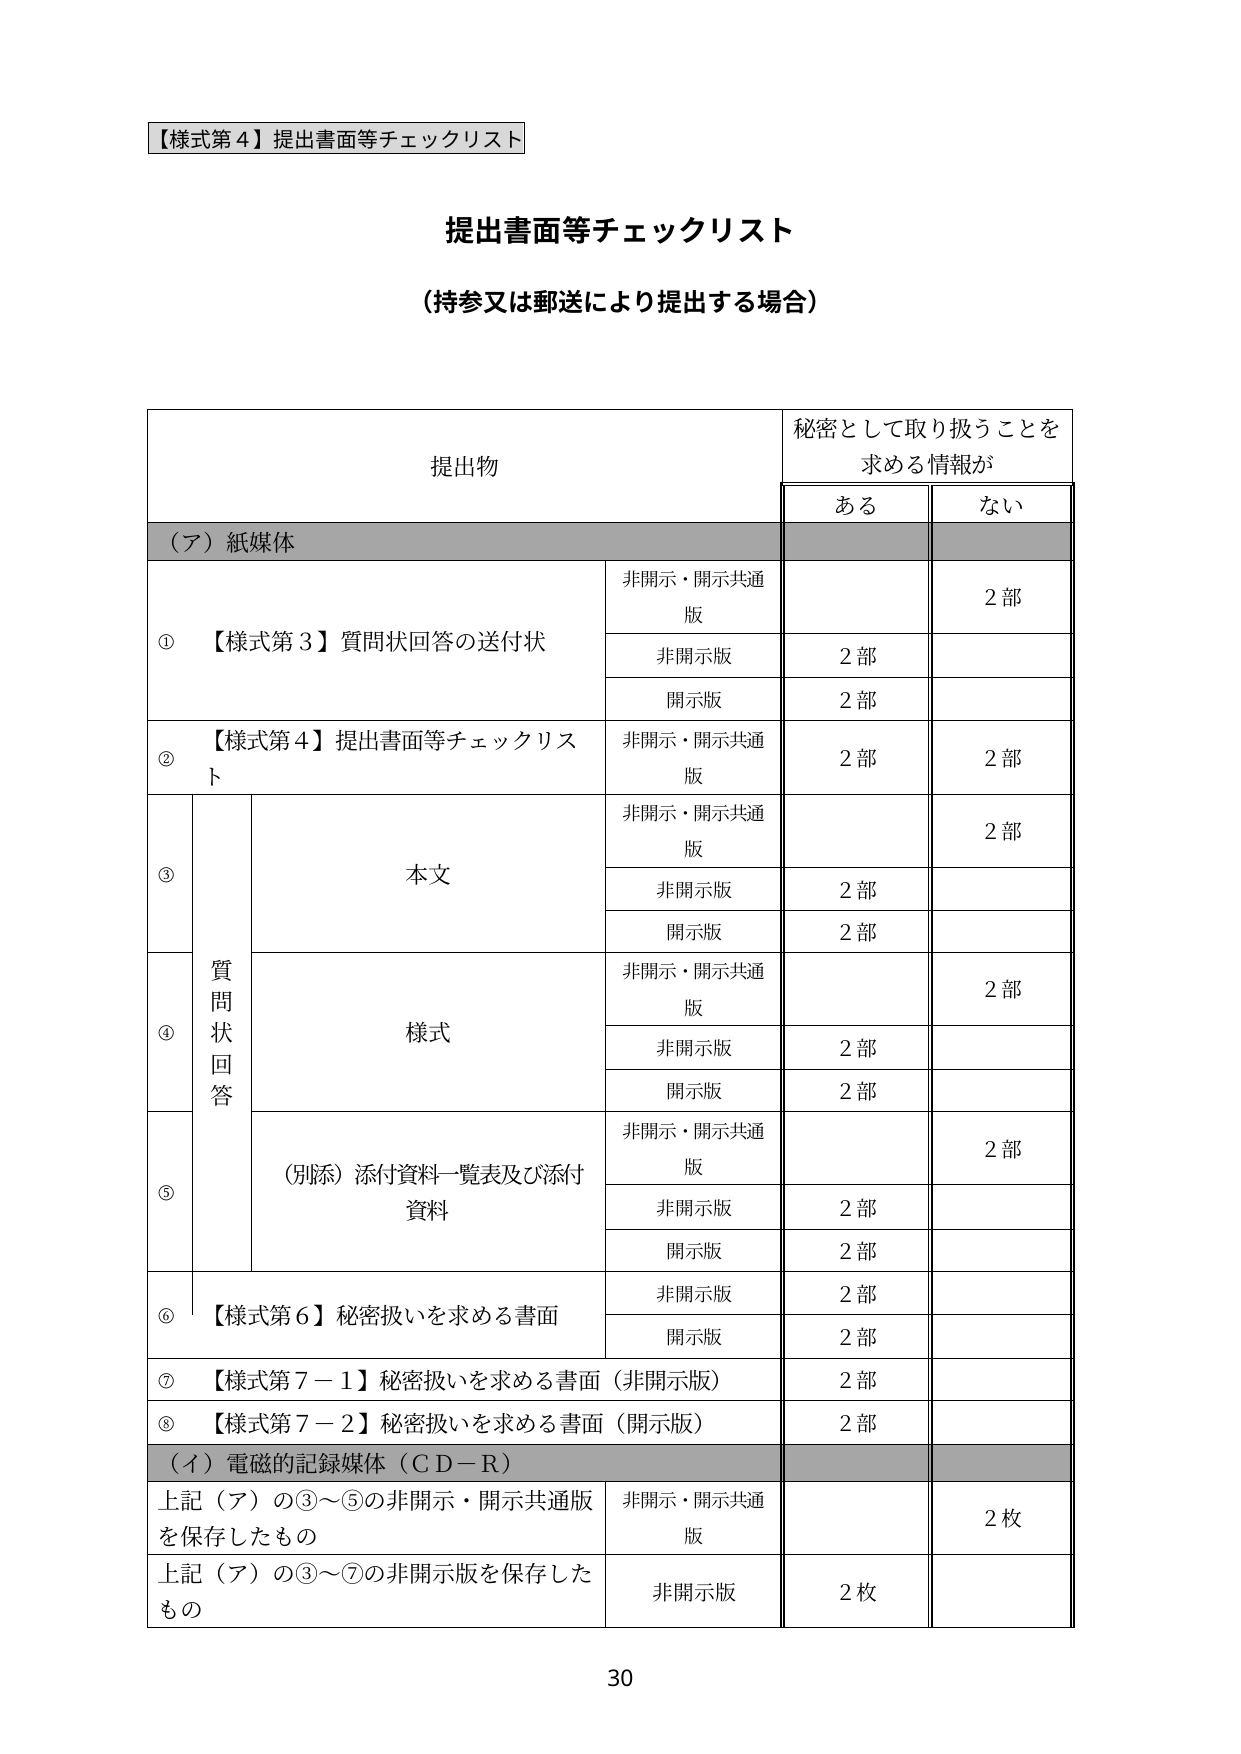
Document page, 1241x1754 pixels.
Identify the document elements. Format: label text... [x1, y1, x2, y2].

table_cell 非開示・開示共通版 [606, 561, 780, 633]
table_cell （イ）電磁的記録媒体（ＣＤ－Ｒ） [148, 1445, 780, 1481]
text 提出書面等チェックリスト [148, 192, 1092, 264]
table_cell [933, 1070, 1070, 1111]
table_cell 開示版 [606, 1315, 780, 1358]
table_cell [785, 795, 928, 867]
table_cell 非開示・開示共通版 [606, 721, 780, 793]
table_cell [785, 953, 928, 1025]
table_cell ２部 [785, 868, 928, 910]
table_cell ２部 [933, 795, 1070, 867]
table_cell 【様式第３】質問状回答の送付状 [192, 561, 605, 720]
table_cell [933, 1185, 1070, 1229]
table_cell [933, 1026, 1070, 1069]
table_header 秘密として取り扱うことを 求める情報が [783, 410, 1072, 482]
table_cell ２部 [785, 1026, 928, 1069]
table_cell ２部 [785, 634, 928, 677]
table_cell ２部 [785, 678, 928, 720]
table_cell ⑧ [148, 1401, 192, 1444]
table_cell ⑦ [148, 1359, 192, 1400]
table_cell 非開示・開示共通版 [606, 953, 780, 1025]
table_cell 非開示・開示共通版 [606, 1112, 780, 1184]
table_cell ある [785, 486, 928, 522]
table_cell ２部 [785, 1401, 928, 1444]
table_cell [933, 1315, 1070, 1358]
table_cell （ア）紙媒体 [148, 523, 780, 560]
table_cell 開示版 [606, 1230, 780, 1271]
table_cell [933, 678, 1070, 720]
table_cell 非開示版 [606, 1026, 780, 1069]
table_cell [785, 1445, 928, 1481]
table_cell ２部 [933, 1112, 1070, 1184]
table_cell [933, 911, 1070, 952]
table_cell ② [148, 721, 192, 793]
table_cell [933, 1272, 1070, 1314]
table_cell ２部 [933, 953, 1070, 1025]
table_cell [933, 1401, 1070, 1444]
table_cell ２部 [785, 721, 928, 793]
table_cell 上記（ア）の③～⑤の非開示・開示共通版を保存したもの [148, 1482, 605, 1554]
table_cell [933, 868, 1070, 910]
table_cell 非開示版 [606, 1555, 780, 1627]
table_header 提出物 [148, 410, 782, 522]
table_cell ２部 [785, 1185, 928, 1229]
table_cell ③ [148, 795, 192, 952]
table_cell 【様式第４】提出書面等チェックリスト [192, 721, 605, 793]
table_cell [933, 634, 1070, 677]
table_cell 開示版 [606, 1070, 780, 1111]
table_cell ２部 [785, 1272, 928, 1314]
table_cell 【様式第６】秘密扱いを求める書面 [192, 1272, 605, 1358]
table_cell 非開示版 [606, 1185, 780, 1229]
table_cell 質問状回答 [193, 795, 251, 1271]
table_cell 開示版 [606, 678, 780, 720]
table_cell ない [933, 486, 1070, 522]
table_cell 上記（ア）の③～⑦の非開示版を保存したもの [148, 1555, 605, 1627]
table_cell ２部 [785, 1070, 928, 1111]
table_cell [933, 1555, 1070, 1627]
table_cell ２枚 [785, 1555, 928, 1627]
table_cell ⑤ [148, 1112, 192, 1271]
text （持参又は郵送により提出する場合） [148, 264, 1092, 336]
table_cell [933, 1359, 1070, 1400]
table_cell ① [148, 561, 192, 720]
table_cell 非開示版 [606, 1272, 780, 1314]
table_cell 本文 [252, 795, 605, 952]
table_cell ２部 [785, 911, 928, 952]
table_cell [785, 561, 928, 633]
table_cell ④ [148, 953, 192, 1111]
table_cell ２部 [933, 721, 1070, 793]
table_cell 開示版 [606, 911, 780, 952]
table_cell [933, 1445, 1070, 1481]
table_cell [933, 1230, 1070, 1271]
table_cell ２部 [933, 561, 1070, 633]
table_cell 非開示・開示共通版 [606, 1482, 780, 1554]
table_cell ２枚 [933, 1482, 1070, 1554]
table_cell [785, 523, 928, 560]
table_cell ２部 [785, 1230, 928, 1271]
table_cell （別添）添付資料一覧表及び添付資料 [252, 1112, 605, 1271]
table_cell ⑥ [148, 1272, 192, 1358]
table_cell [785, 1112, 928, 1184]
table_cell 非開示版 [606, 634, 780, 677]
text 【様式第４】提出書面等チェックリスト [148, 120, 1092, 156]
table_cell 非開示・開示共通版 [606, 795, 780, 867]
table_cell 【様式第７－２】秘密扱いを求める書面（開示版） [192, 1401, 780, 1444]
table_cell ２部 [785, 1359, 928, 1400]
table_cell [933, 523, 1070, 560]
table_cell 非開示版 [606, 868, 780, 910]
table_cell 様式 [252, 953, 605, 1111]
table_cell 【様式第７－１】秘密扱いを求める書面（非開示版） [192, 1359, 780, 1400]
table_cell ２部 [785, 1315, 928, 1358]
table_cell [785, 1482, 928, 1554]
